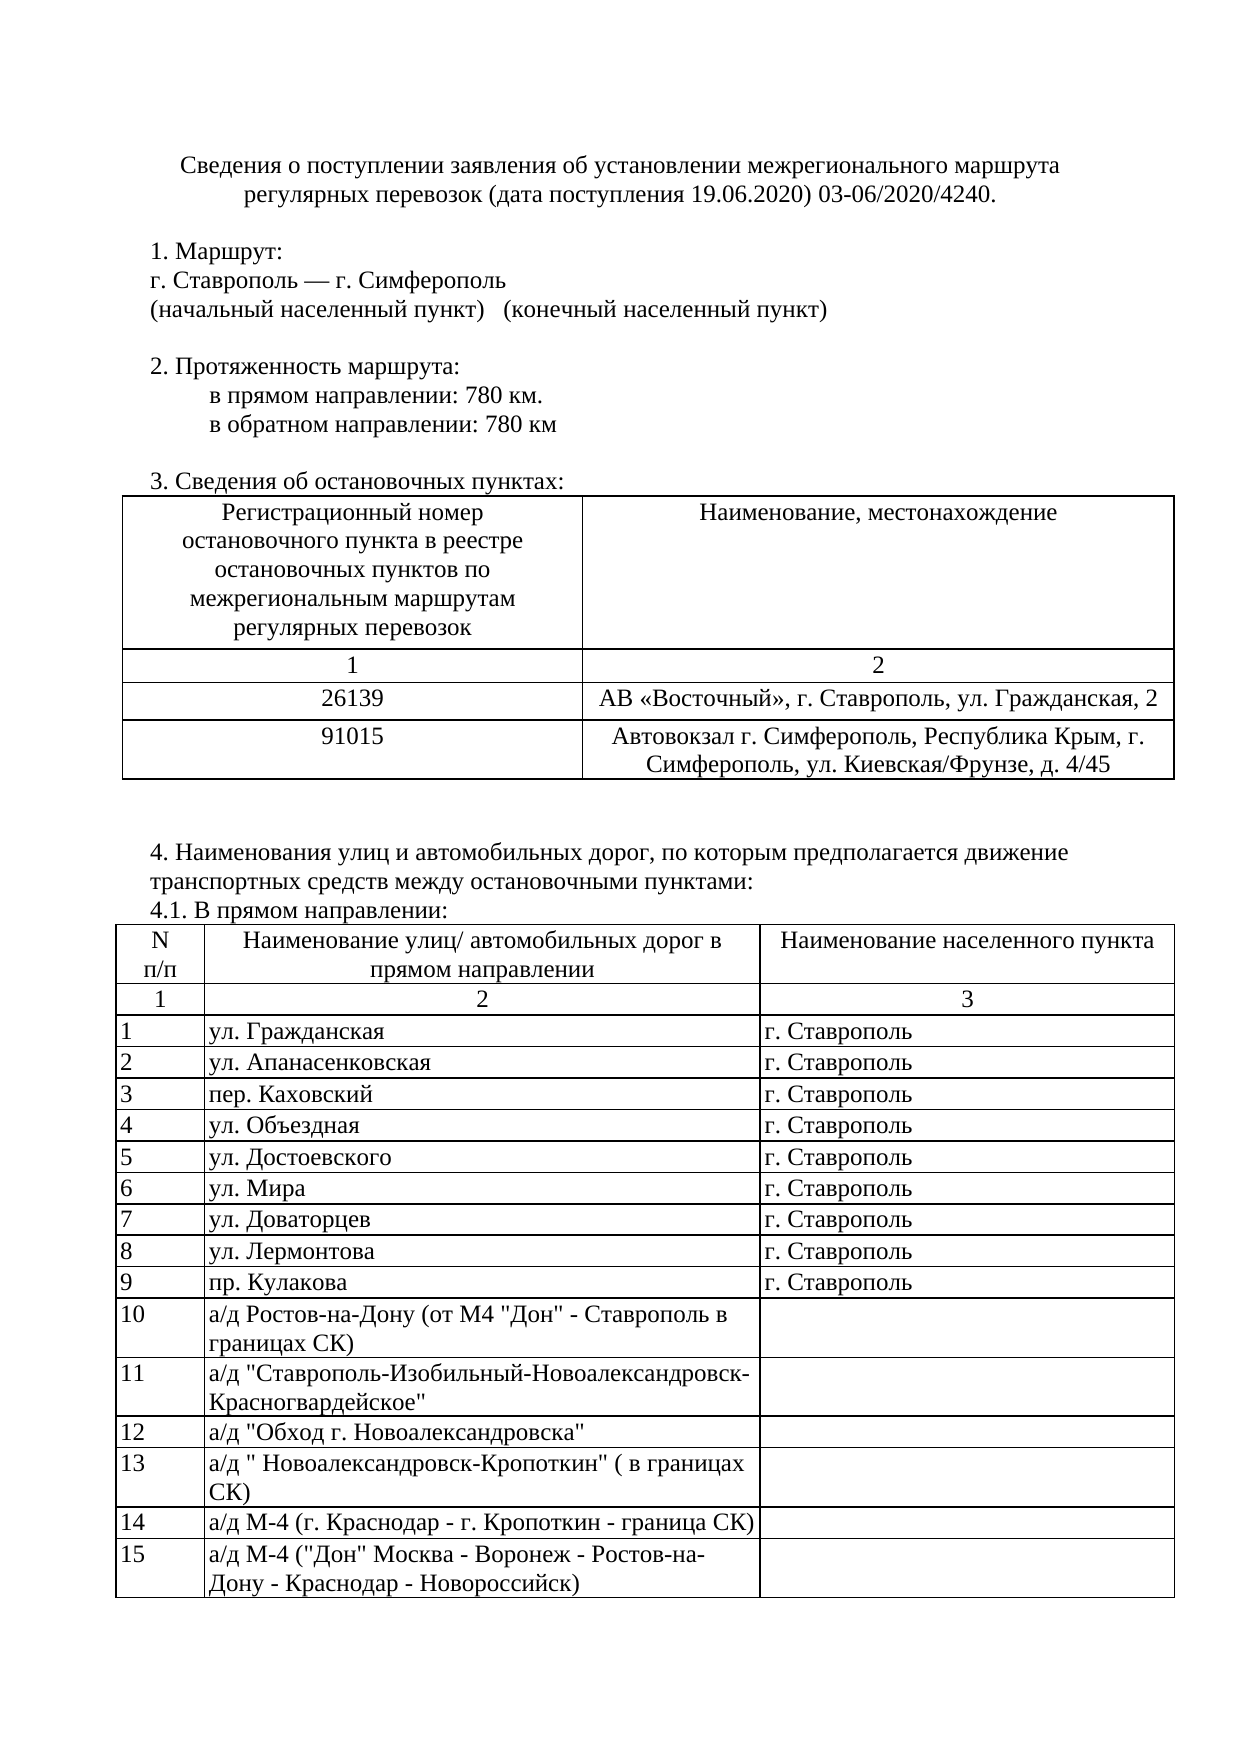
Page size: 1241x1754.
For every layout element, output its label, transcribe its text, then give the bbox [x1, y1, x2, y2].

text Сведения о поступлении заявления об установлении межрегионального маршрута регулярных перевозок (дата поступления 19.06.2020) 03-06/2020/4240. [150, 150, 1090, 207]
table_cell 5 [117, 1142, 204, 1171]
table_cell 1 [117, 984, 204, 1014]
text в прямом направлении: 780 км. [150, 380, 1090, 409]
table_header Наименование улиц/ автомобильных дорог в прямом направлении [205, 925, 759, 983]
table_cell АВ «Восточный», г. Ставрополь, ул. Гражданская, 2 [583, 683, 1173, 719]
table_cell г. Ставрополь [761, 1236, 1174, 1266]
table_cell 2 [583, 650, 1173, 681]
table_cell 7 [117, 1205, 204, 1234]
table_cell г. Ставрополь [761, 1142, 1174, 1171]
table_cell 4 [117, 1110, 204, 1140]
table_cell 10 [117, 1299, 204, 1356]
text 3. Сведения об остановочных пунктах: [150, 466, 1090, 495]
text 1. Маршрут: [150, 236, 1090, 265]
table_cell 91015 [123, 721, 582, 778]
table_header Наименование населенного пункта [761, 925, 1174, 983]
table_cell г. Ставрополь [761, 1047, 1174, 1077]
table_cell ул. Достоевского [205, 1142, 759, 1171]
table_cell а/д " Новоалександровск-Кропоткин" ( в границах СК) [205, 1448, 759, 1506]
table_cell 3 [761, 984, 1174, 1014]
text г. Ставрополь — г. Симферополь [150, 265, 1090, 294]
table_header Регистрационный номер остановочного пункта в реестре остановочных пунктов по межрегиональным маршрутам регулярных перевозок [123, 497, 582, 648]
table_cell ул. Лермонтова [205, 1236, 759, 1266]
table_cell г. Ставрополь [761, 1079, 1174, 1108]
table_cell ул. Апанасенковская [205, 1047, 759, 1077]
table_cell 13 [117, 1448, 204, 1506]
table_cell [761, 1299, 1174, 1356]
table_cell ул. Объездная [205, 1110, 759, 1140]
text в обратном направлении: 780 км [150, 409, 1090, 437]
table_cell а/д Ростов-на-Дону (от М4 "Дон" - Ставрополь в границах СК) [205, 1299, 759, 1356]
table_cell [761, 1358, 1174, 1415]
table_cell 2 [117, 1047, 204, 1077]
table_cell [761, 1448, 1174, 1506]
text (начальный населенный пункт) (конечный населенный пункт) [150, 294, 1090, 322]
table_cell 8 [117, 1236, 204, 1266]
table_cell [761, 1508, 1174, 1537]
table_cell 15 [117, 1539, 204, 1596]
table_cell г. Ставрополь [761, 1016, 1174, 1046]
table_cell 9 [117, 1267, 204, 1297]
text 4.1. В прямом направлении: [150, 895, 1090, 924]
table_cell Автовокзал г. Симферополь, Республика Крым, г. Симферополь, ул. Киевская/Фрунзе, д. 4/45 [583, 721, 1173, 778]
table_cell 6 [117, 1173, 204, 1203]
table_cell [761, 1417, 1174, 1447]
table_header Наименование, местонахождение [583, 497, 1173, 648]
table_cell г. Ставрополь [761, 1267, 1174, 1297]
table_cell 26139 [123, 683, 582, 719]
table_header N п/п [117, 925, 204, 983]
table_cell а/д М-4 (г. Краснодар - г. Кропоткин - граница СК) [205, 1508, 759, 1537]
table_cell ул. Мира [205, 1173, 759, 1203]
table_cell пер. Каховский [205, 1079, 759, 1108]
table_cell 11 [117, 1358, 204, 1415]
table_cell 14 [117, 1508, 204, 1537]
table_cell а/д "Ставрополь-Изобильный-Новоалександровск-Красногвардейское" [205, 1358, 759, 1415]
table_cell ул. Гражданская [205, 1016, 759, 1046]
table_cell а/д М-4 ("Дон" Москва - Воронеж - Ростов-на-Дону - Краснодар - Новороссийск) [205, 1539, 759, 1596]
table_cell ул. Доваторцев [205, 1205, 759, 1234]
table_cell пр. Кулакова [205, 1267, 759, 1297]
table_cell [761, 1539, 1174, 1596]
table_cell 1 [117, 1016, 204, 1046]
table_cell г. Ставрополь [761, 1173, 1174, 1203]
table_cell а/д "Обход г. Новоалександровска" [205, 1417, 759, 1447]
table_cell 12 [117, 1417, 204, 1447]
table_cell 2 [205, 984, 759, 1014]
table_cell г. Ставрополь [761, 1110, 1174, 1140]
table_cell 3 [117, 1079, 204, 1108]
text 4. Наименования улиц и автомобильных дорог, по которым предполагается движение транспортных средств между остановочными пунктами: [150, 837, 1090, 895]
table_cell 1 [123, 650, 582, 681]
table_cell г. Ставрополь [761, 1205, 1174, 1234]
text 2. Протяженность маршрута: [150, 351, 1090, 380]
